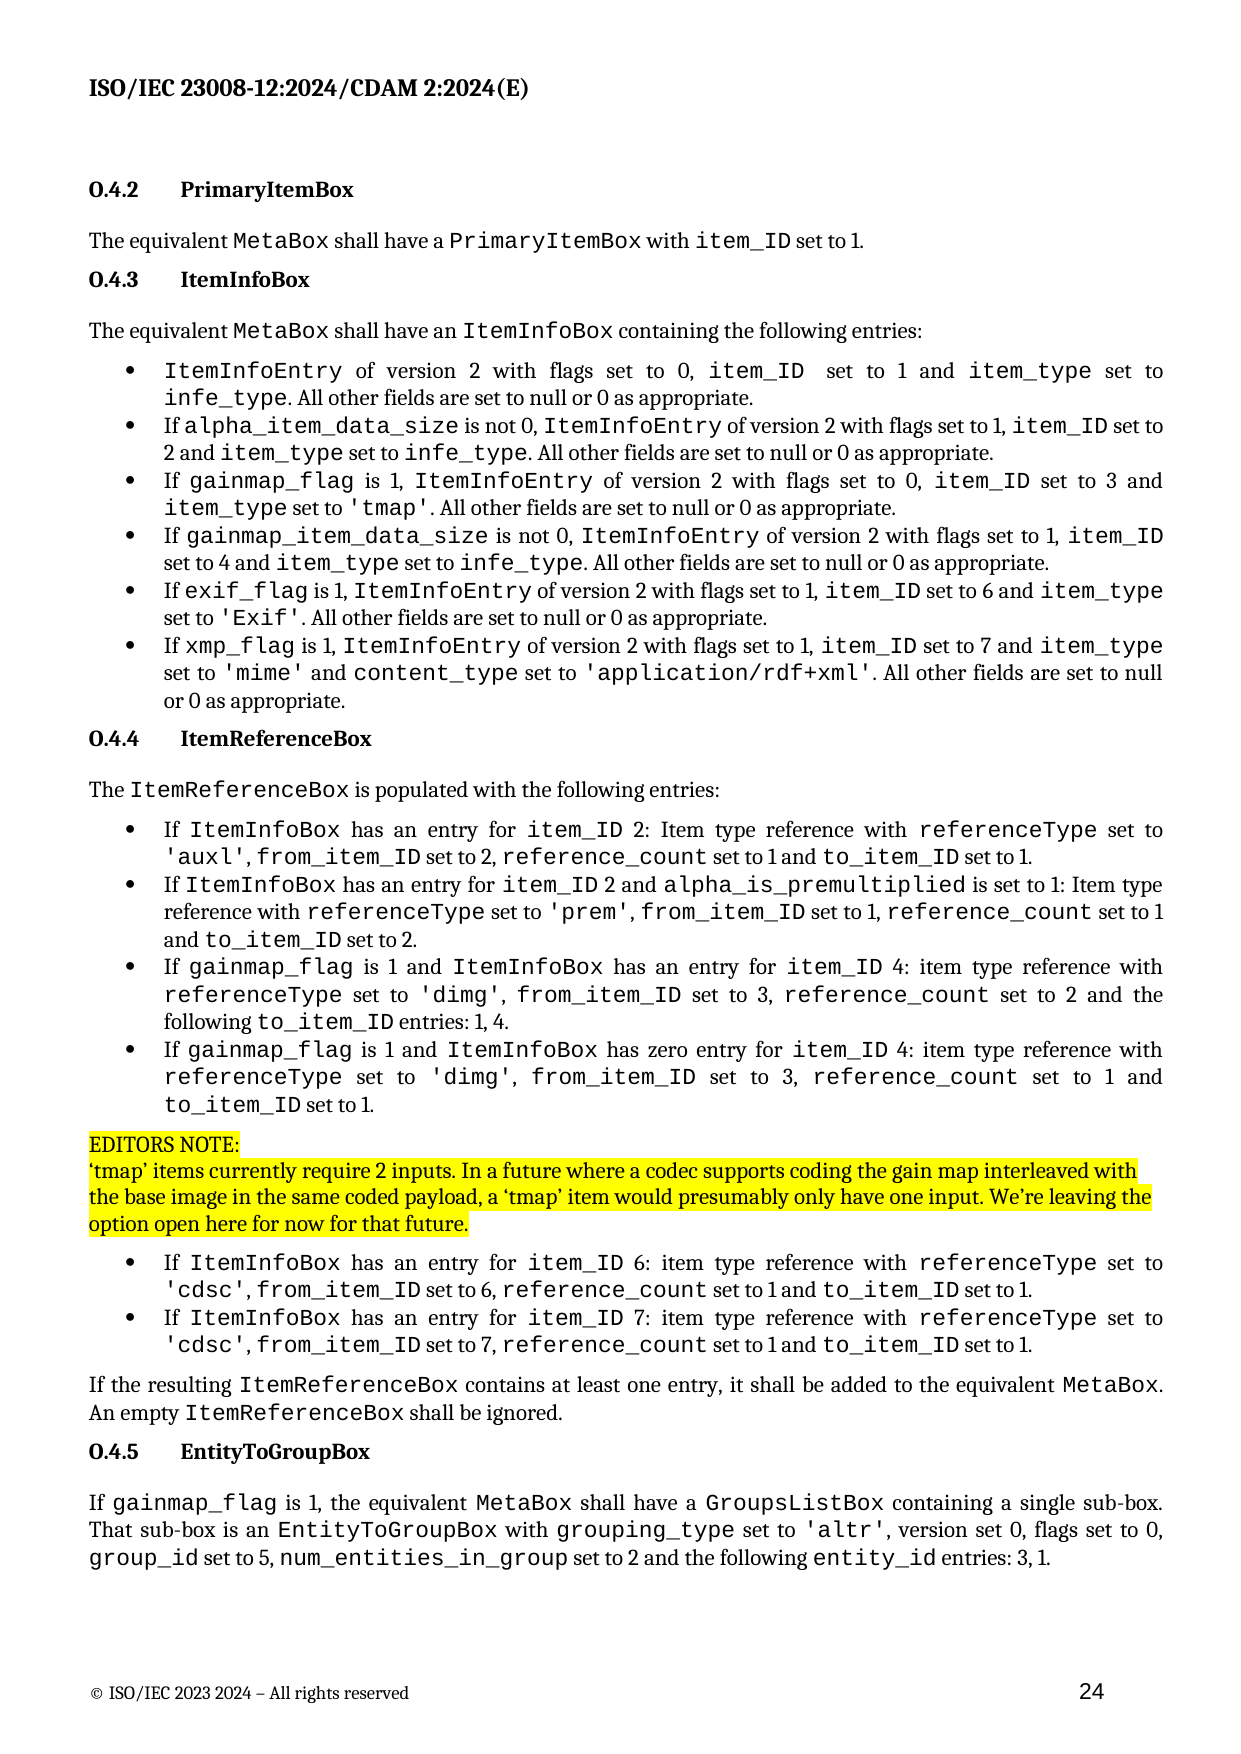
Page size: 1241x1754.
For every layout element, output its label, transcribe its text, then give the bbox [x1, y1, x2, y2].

list ItemInfoEntry of version 2 with flags set to 0, item_ID set to 1 and item_type set to infe_type. All other fields are set to null or 0 as appropriate. [126, 358, 1163, 413]
list If gainmap_flag is 1 and ItemInfoBox has an entry for item_ID 4: item type reference with referenceType set to 'dimg', from_item_ID set to 3, reference_count set to 2 and the following to_item_ID entries: 1, 4. [126, 954, 1163, 1036]
subtitle O.4.4 ItemReferenceBox [89, 726, 1163, 751]
subtitle O.4.5 EntityToGroupBox [89, 1439, 1163, 1464]
list If ItemInfoBox has an entry for item_ID 6: item type reference with referenceType set to 'cdsc', from_item_ID set to 6, reference_count set to 1 and to_item_ID set to 1. [126, 1249, 1163, 1304]
list If gainmap_flag is 1, ItemInfoEntry of version 2 with flags set to 0, item_ID set to 3 and item_type set to 'tmap'. All other fields are set to null or 0 as appropriate. [126, 468, 1163, 523]
list If gainmap_item_data_size is not 0, ItemInfoEntry of version 2 with flags set to 1, item_ID set to 4 and item_type set to infe_type. All other fields are set to null or 0 as appropriate. [126, 523, 1163, 578]
list If gainmap_flag is 1 and ItemInfoBox has zero entry for item_ID 4: item type reference with referenceType set to 'dimg', from_item_ID set to 3, reference_count set to 1 and to_item_ID set to 1. [126, 1036, 1163, 1119]
text The ItemReferenceBox is populated with the following entries: [89, 776, 1163, 804]
list If exif_flag is 1, ItemInfoEntry of version 2 with flags set to 1, item_ID set to 6 and item_type set to 'Exif'. All other fields are set to null or 0 as appropriate. [126, 578, 1163, 633]
text If the resulting ItemReferenceBox contains at least one entry, it shall be added to the equivalent MetaBox. An empty ItemReferenceBox shall be ignored. [89, 1372, 1163, 1427]
list If alpha_item_data_size is not 0, ItemInfoEntry of version 2 with flags set to 1, item_ID set to 2 and item_type set to infe_type. All other fields are set to null or 0 as appropriate. [126, 413, 1163, 468]
list If ItemInfoBox has an entry for item_ID 2: Item type reference with referenceType set to 'auxl', from_item_ID set to 2, reference_count set to 1 and to_item_ID set to 1. [126, 816, 1163, 871]
list If ItemInfoBox has an entry for item_ID 7: item type reference with referenceType set to 'cdsc', from_item_ID set to 7, reference_count set to 1 and to_item_ID set to 1. [126, 1304, 1163, 1359]
text If gainmap_flag is 1, the equivalent MetaBox shall have a GroupsListBox containing a single sub-box. That sub-box is an EntityToGroupBox with grouping_type set to 'altr', version set 0, flags set to 0, group_id set to 5, num_entities_in_group set to 2 and the following entity_id entries: 3, 1. [89, 1489, 1163, 1572]
text EDITORS NOTE: ‘tmap’ items currently require 2 inputs. In a future where a codec supports coding the gain map interleaved with the base image in the same coded payload, a ‘tmap’ item would presumably only have one input. We’re leaving the option open here for now for that future. [240, 1131, 1163, 1237]
subtitle O.4.3 ItemInfoBox [89, 268, 1163, 293]
text The equivalent MetaBox shall have a PrimaryItemBox with item_ID set to 1. [89, 228, 1163, 255]
text The equivalent MetaBox shall have an ItemInfoBox containing the following entries: [89, 318, 1163, 345]
subtitle O.4.2 PrimaryItemBox [89, 178, 1163, 203]
list If xmp_flag is 1, ItemInfoEntry of version 2 with flags set to 1, item_ID set to 7 and item_type set to 'mime' and content_type set to 'application/rdf+xml'. All other fields are set to null or 0 as appropriate. [126, 633, 1163, 714]
list If ItemInfoBox has an entry for item_ID 2 and alpha_is_premultiplied is set to 1: Item type reference with referenceType set to 'prem', from_item_ID set to 1, reference_count set to 1 and to_item_ID set to 2. [126, 871, 1163, 954]
